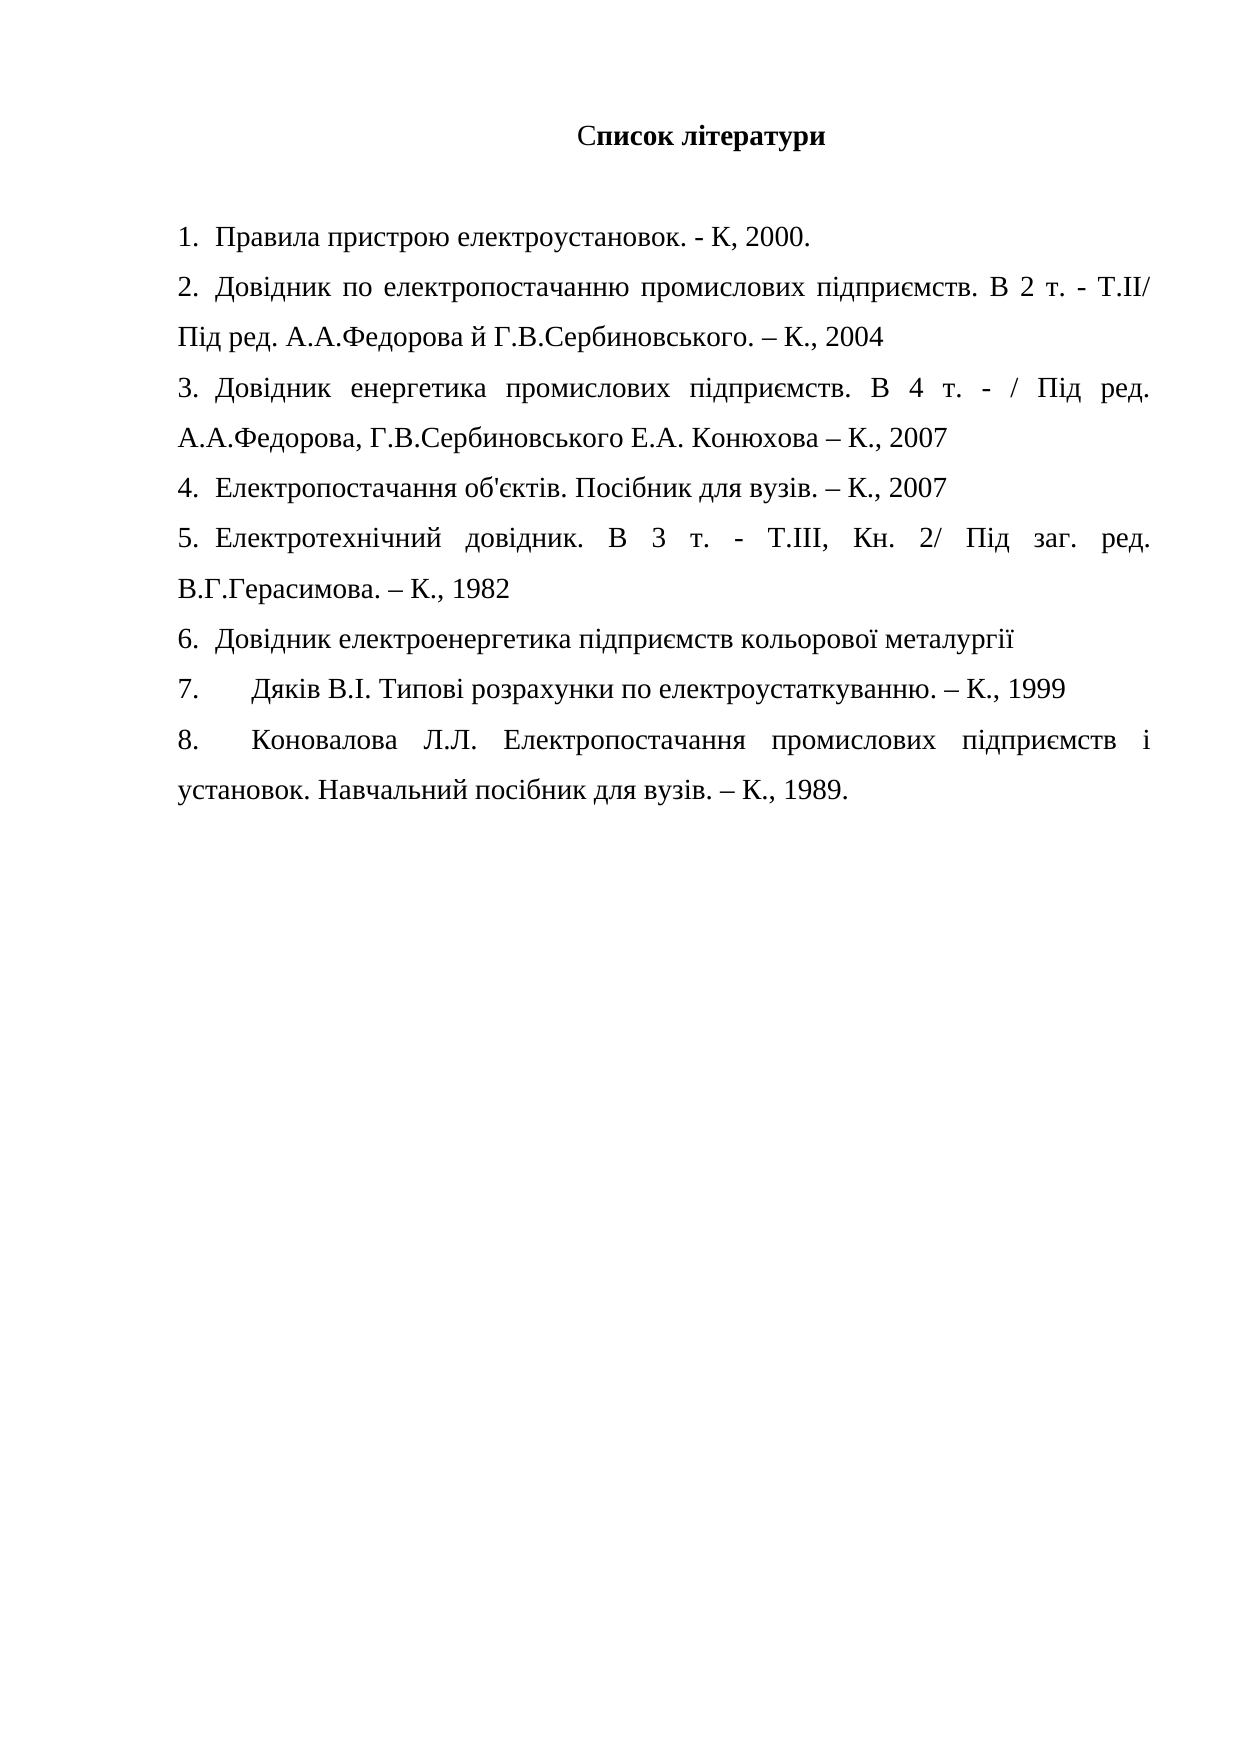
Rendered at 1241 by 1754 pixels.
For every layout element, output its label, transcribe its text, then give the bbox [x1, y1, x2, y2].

list Електротехнічний довідник. В 3 т. - Т.III, Кн. 2/ Під заг. ред. В.Г.Герасимова. – К., 1982 [177, 521, 1152, 604]
list Довідник енергетика промислових підприємств. В 4 т. - / Під ред. А.А.Федорова, Г.В.Сербиновського Е.А. Конюхова – К., 2007 [177, 370, 1152, 453]
list Довідник електроенергетика підприємств кольорової металургії [177, 621, 1152, 655]
list Коновалова Л.Л. Електропостачання промислових підприємств і установок. Навчальний посібник для вузів. – К., 1989. [177, 722, 1152, 806]
text Список літератури [177, 118, 1152, 152]
list Правила пристрою електроустановок. - К, 2000. [177, 219, 1152, 252]
list Електропостачання об'єктів. Посібник для вузів. – К., 2007 [177, 470, 1152, 504]
list Довідник по електропостачанню промислових підприємств. В 2 т. - Т.II/ Під ред. А.А.Федорова й Г.В.Сербиновського. – К., 2004 [177, 269, 1152, 353]
list Дяків В.І. Типові розрахунки по електроустаткуванню. – К., 1999 [177, 672, 1152, 705]
